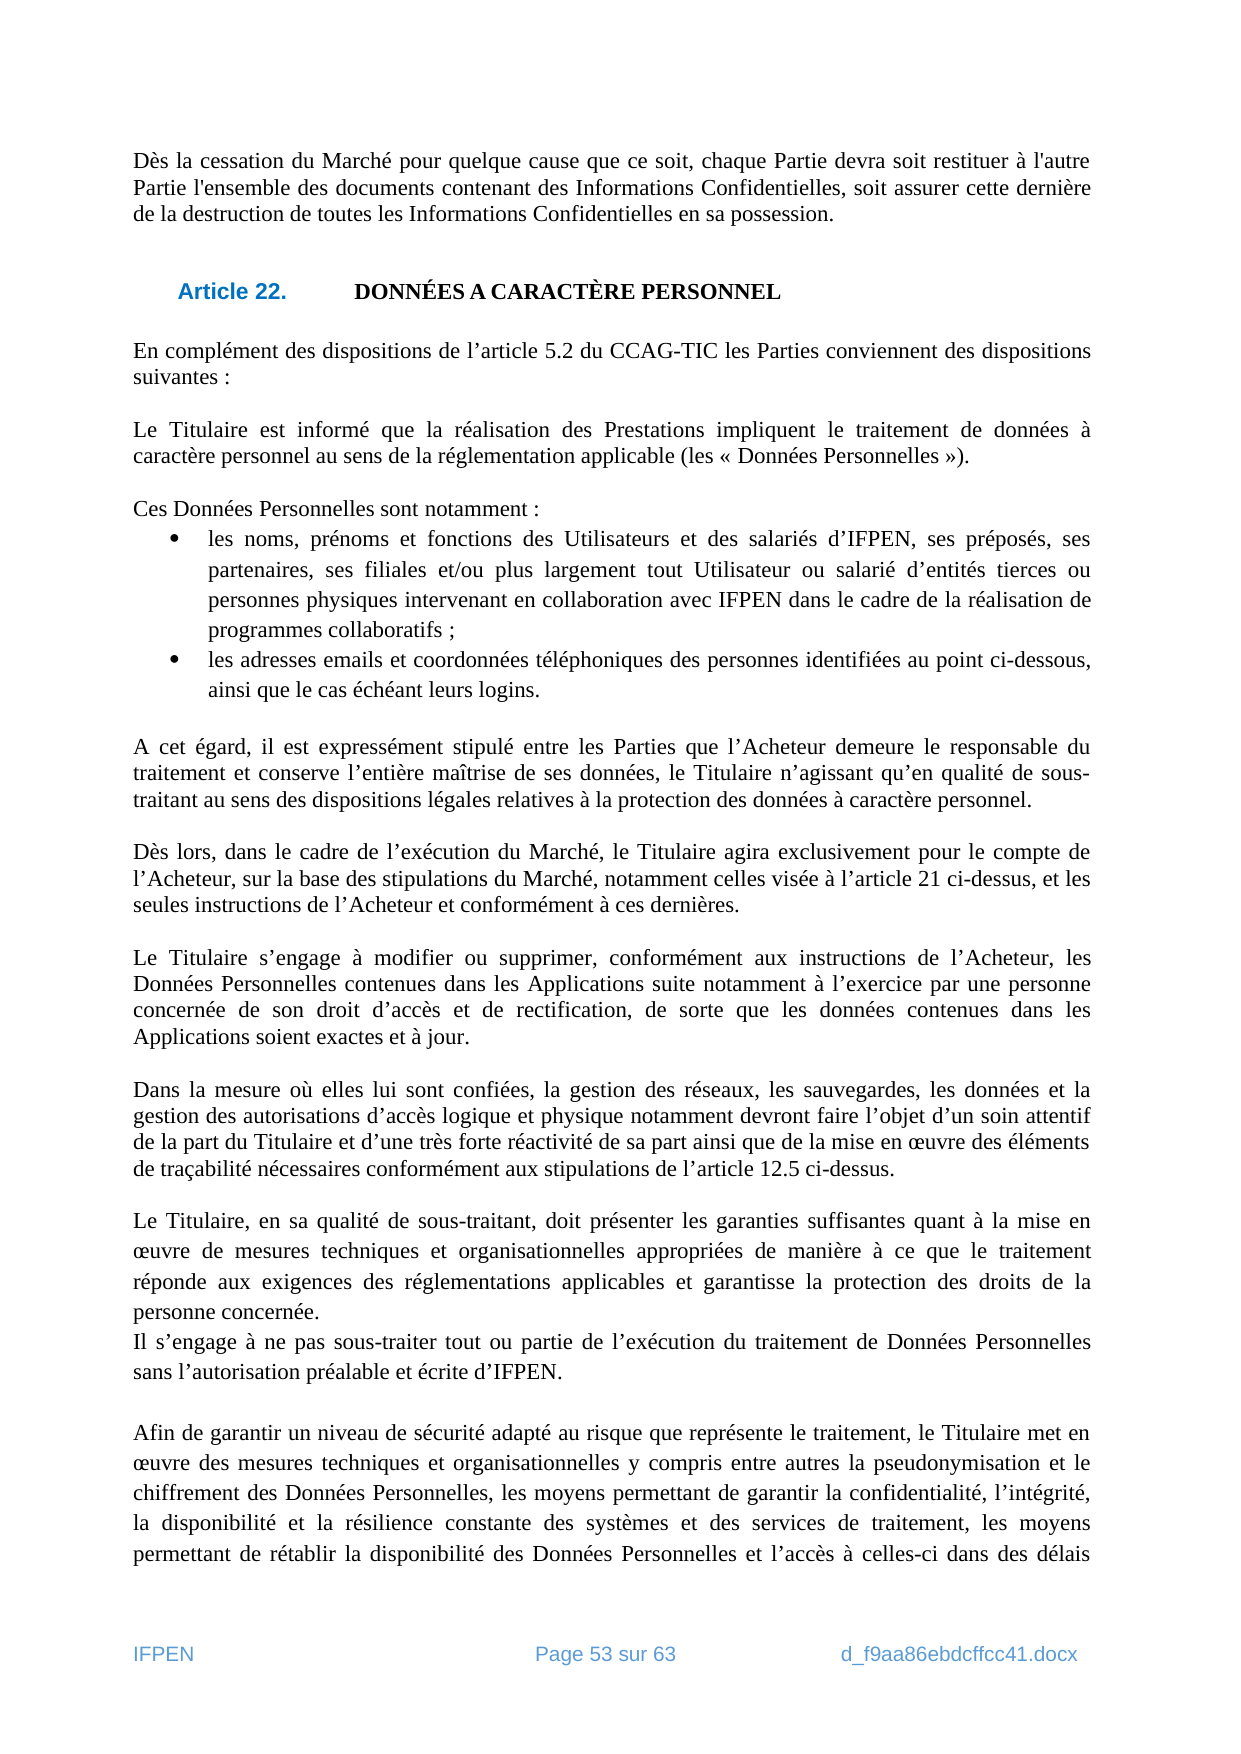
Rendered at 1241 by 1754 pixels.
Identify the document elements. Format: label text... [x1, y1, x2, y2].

text A cet égard, il est expressément stipulé entre les Parties que l’Acheteur demeure le responsable du traitement et conserve l’entière maîtrise de ses données, le Titulaire n’agissant qu’en qualité de sous-traitant au sens des dispositions légales relatives à la protection des données à caractère personnel. [133, 733, 1093, 812]
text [133, 1419, 1093, 1566]
text Le Titulaire est informé que la réalisation des Prestations impliquent le traitement de données à caractère personnel au sens de la réglementation applicable (les « Données Personnelles »). [133, 416, 1093, 469]
text Il s’engage à ne pas sous-traiter tout ou partie de l’exécution du traitement de Données Personnelles sans l’autorisation préalable et écrite d’IFPEN. [133, 1328, 1093, 1385]
text En complément des dispositions de l’article 5.2 du CCAG-TIC les Parties conviennent des dispositions suivantes : [133, 337, 1093, 390]
text Ces Données Personnelles sont notamment : [133, 495, 1093, 522]
text Dès lors, dans le cadre de l’exécution du Marché, le Titulaire agira exclusivement pour le compte de l’Acheteur, sur la base des stipulations du Marché, notamment celles visée à l’article 21 ci-dessus, et les seules instructions de l’Acheteur et conformément à ces dernières. [133, 838, 1093, 917]
text Dans la mesure où elles lui sont confiées, la gestion des réseaux, les sauvegardes, les données et la gestion des autorisations d’accès logique et physique notamment devront faire l’objet d’un soin attentif de la part du Titulaire et d’une très forte réactivité de sa part ainsi que de la mise en œuvre des éléments de traçabilité nécessaires conformément aux stipulations de l’article 12.5 ci-dessus. [133, 1076, 1093, 1181]
list les noms, prénoms et fonctions des Utilisateurs et des salariés d’IFPEN, ses préposés, ses partenaires, ses filiales et/ou plus largement tout Utilisateur ou salarié d’entités tierces ou personnes physiques intervenant en collaboration avec IFPEN dans le cadre de la réalisation de programmes collaboratifs ; [170, 525, 1093, 642]
text Le Titulaire, en sa qualité de sous-traitant, doit présenter les garanties suffisantes quant à la mise en œuvre de mesures techniques et organisationnelles appropriées de manière à ce que le traitement réponde aux exigences des réglementations applicables et garantisse la protection des droits de la personne concernée. [133, 1207, 1093, 1324]
text Dès la cessation du Marché pour quelque cause que ce soit, chaque Partie devra soit restituer à l'autre Partie l'ensemble des documents contenant des Informations Confidentielles, soit assurer cette dernière de la destruction de toutes les Informations Confidentielles en sa possession. [133, 148, 1093, 227]
text Le Titulaire s’engage à modifier ou supprimer, conformément aux instructions de l’Acheteur, les Données Personnelles contenues dans les Applications suite notamment à l’exercice par une personne concernée de son droit d’accès et de rectification, de sorte que les données contenues dans les Applications soient exactes et à jour. [133, 944, 1093, 1049]
list les adresses emails et coordonnées téléphoniques des personnes identifiées au point ci-dessous, ainsi que le cas échéant leurs logins. [170, 646, 1093, 703]
subtitle DONNÉES A CARACTÈRE PERSONNEL [177, 278, 1093, 304]
